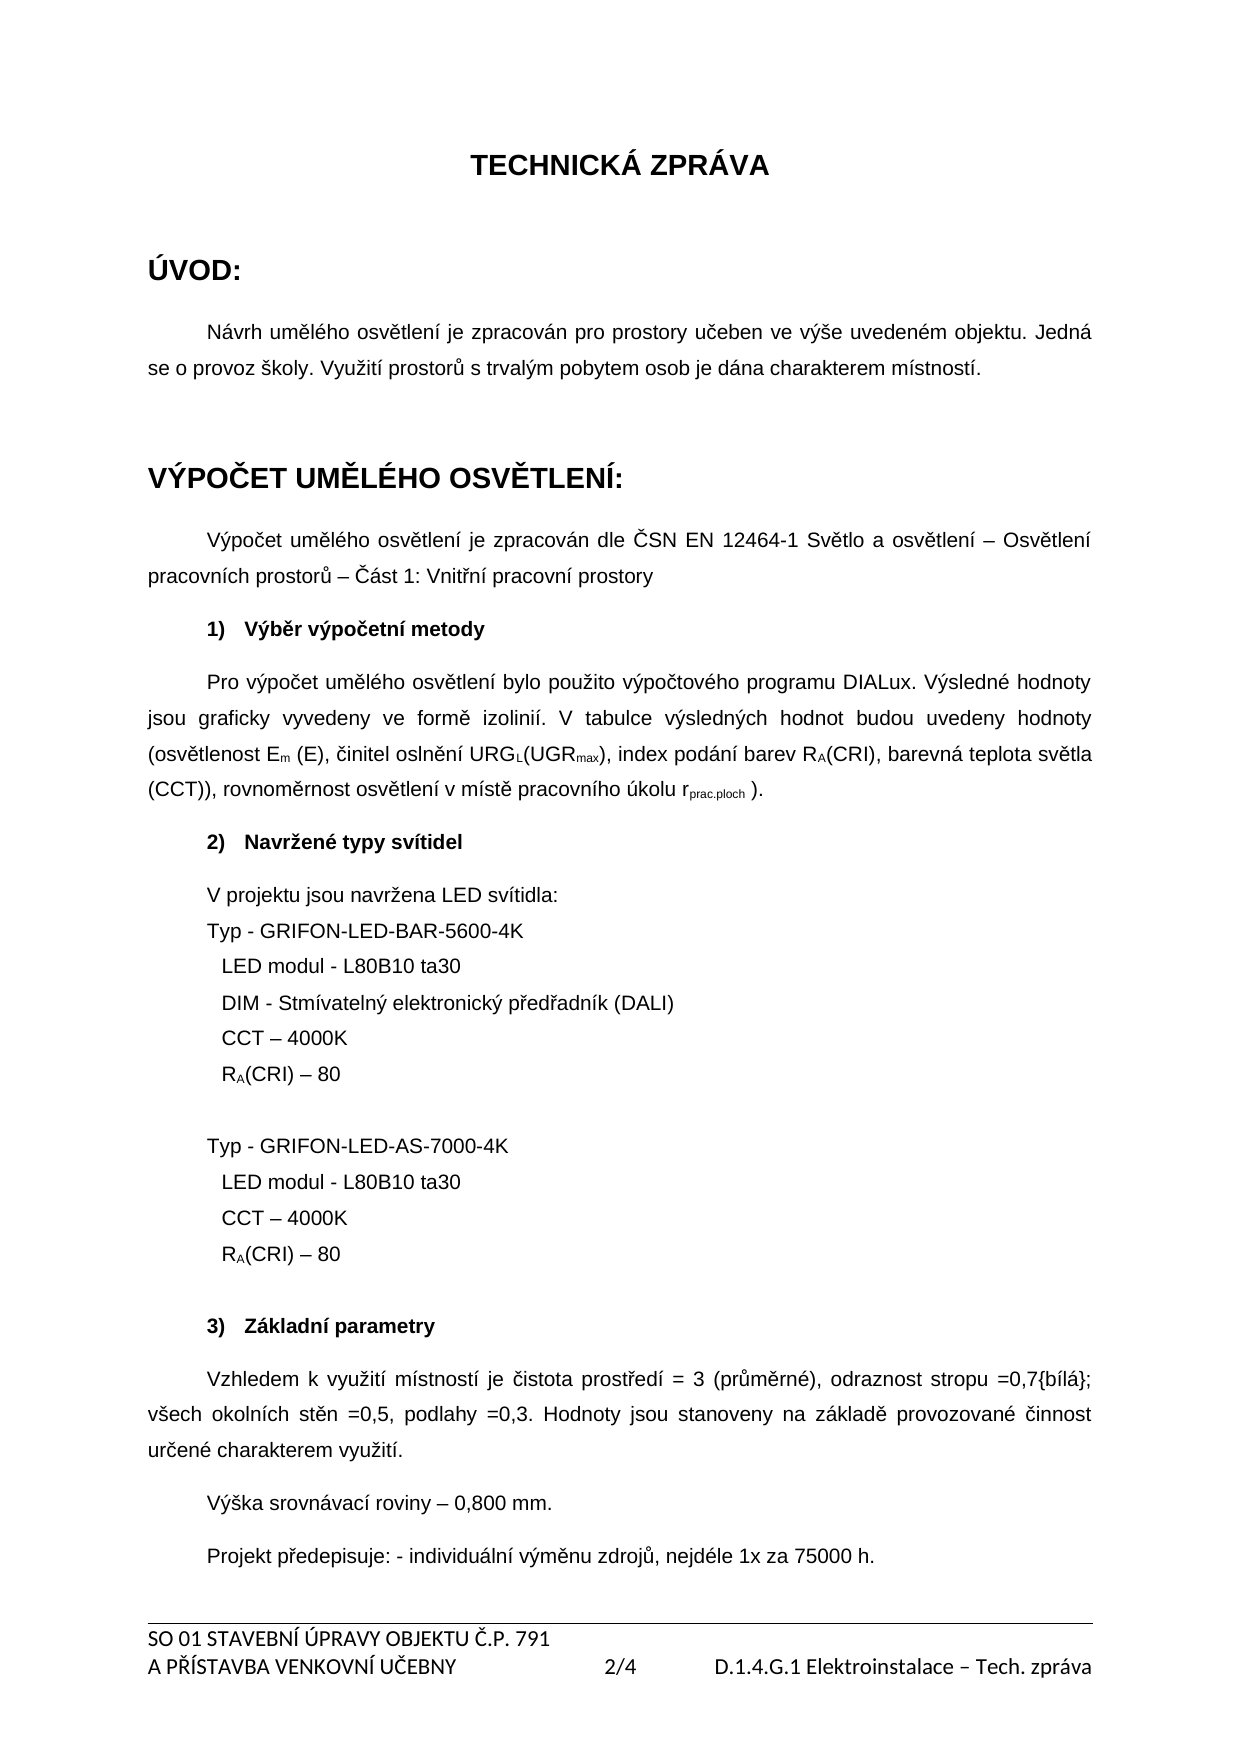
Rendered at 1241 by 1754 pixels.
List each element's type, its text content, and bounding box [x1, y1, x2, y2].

text Pro výpočet umělého osvětlení bylo použito výpočtového programu DIALux. Výsledné hodnoty jsou graficky vyvedeny ve formě izolinií. V tabulce výsledných hodnot budou uvedeny hodnoty (osvětlenost Em (E), činitel oslnění URGL(UGRmax), index podání barev RA(CRI), barevná teplota světla (CCT)), rovnoměrnost osvětlení v místě pracovního úkolu rprac.ploch ). [148, 669, 1093, 801]
text DIM - Stmívatelný elektronický předřadník (DALI) [148, 990, 1093, 1014]
text Vzhledem k využití místností je čistota prostředí = 3 (průměrné), odraznost stropu =0,7{bílá}; všech okolních stěn =0,5, podlahy =0,3. Hodnoty jsou stanoveny na základě provozované činnost určené charakterem využití. [148, 1366, 1093, 1462]
list Navržené typy svítidel [207, 830, 1093, 854]
text CCT – 4000K [148, 1206, 1093, 1230]
text Výška srovnávací roviny – 0,800 mm. [148, 1491, 1093, 1515]
list Základní parametry [207, 1314, 1093, 1338]
text Projekt předepisuje: - individuální výměnu zdrojů, nejdéle 1x za 75000 h. [148, 1543, 1093, 1567]
text RA(CRI) – 80 [148, 1242, 1093, 1266]
text LED modul - L80B10 ta30 [148, 954, 1093, 978]
text Typ - GRIFON-LED-AS-7000-4K [148, 1134, 1093, 1158]
text V projektu jsou navržena LED svítidla: [148, 882, 1093, 906]
text RA(CRI) – 80 [148, 1062, 1093, 1086]
text CCT – 4000K [148, 1026, 1093, 1050]
text VÝPOČET UMĚLÉHO OSVĚTLENÍ: [148, 461, 1093, 495]
text LED modul - L80B10 ta30 [148, 1170, 1093, 1194]
text Výpočet umělého osvětlení je zpracován dle ČSN EN 12464-1 Světlo a osvětlení – Osvětlení pracovních prostorů – Část 1: Vnitřní pracovní prostory [148, 528, 1093, 588]
text TECHNICKÁ ZPRÁVA [148, 148, 1093, 181]
text Typ - GRIFON-LED-BAR-5600-4K [148, 918, 1093, 942]
text ÚVOD: [148, 253, 1093, 287]
text Návrh umělého osvětlení je zpracován pro prostory učeben ve výše uvedeném objektu. Jedná se o provoz školy. Využití prostorů s trvalým pobytem osob je dána charakterem místností. [148, 320, 1093, 380]
list Výběr výpočetní metody [207, 617, 1093, 641]
